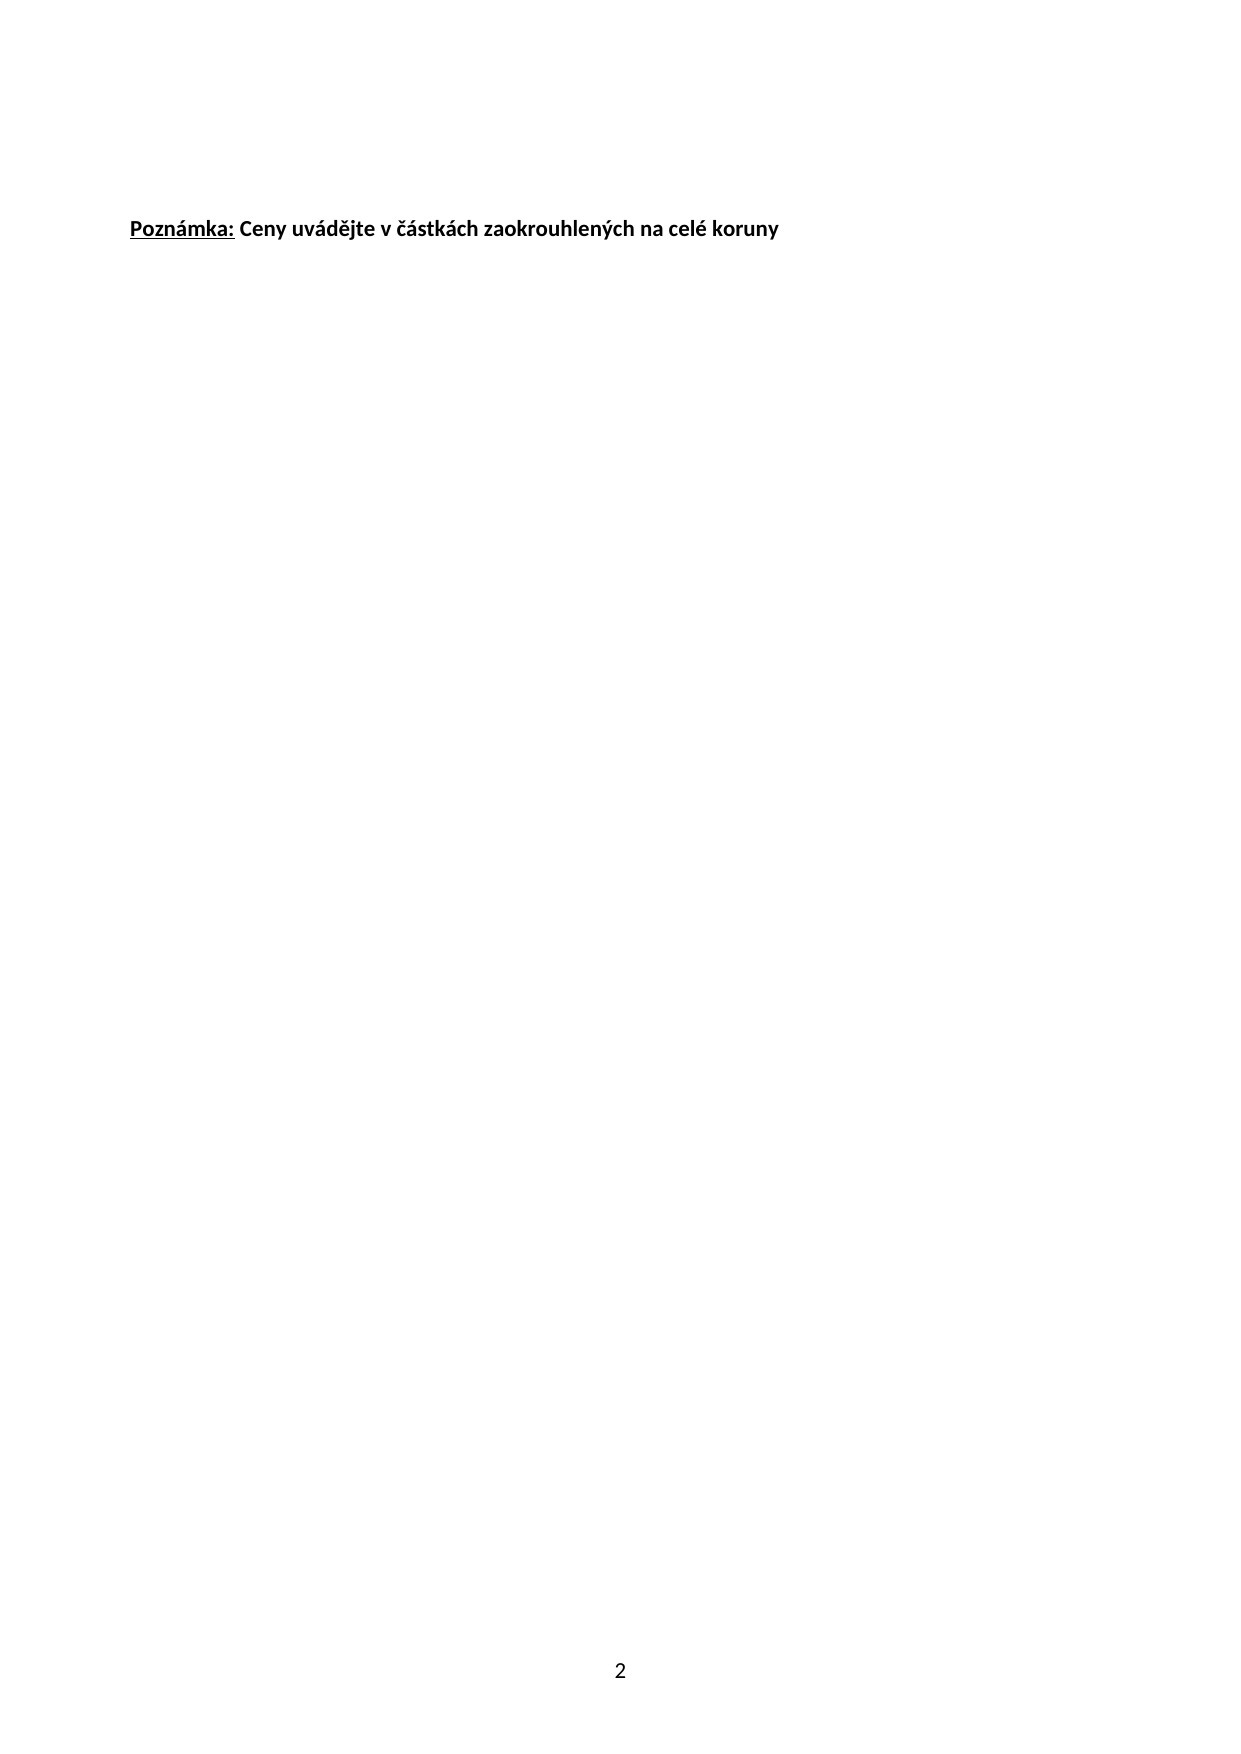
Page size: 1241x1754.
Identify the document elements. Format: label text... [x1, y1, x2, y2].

text Poznámka: Ceny uvádějte v částkách zaokrouhlených na celé koruny [130, 214, 1110, 242]
